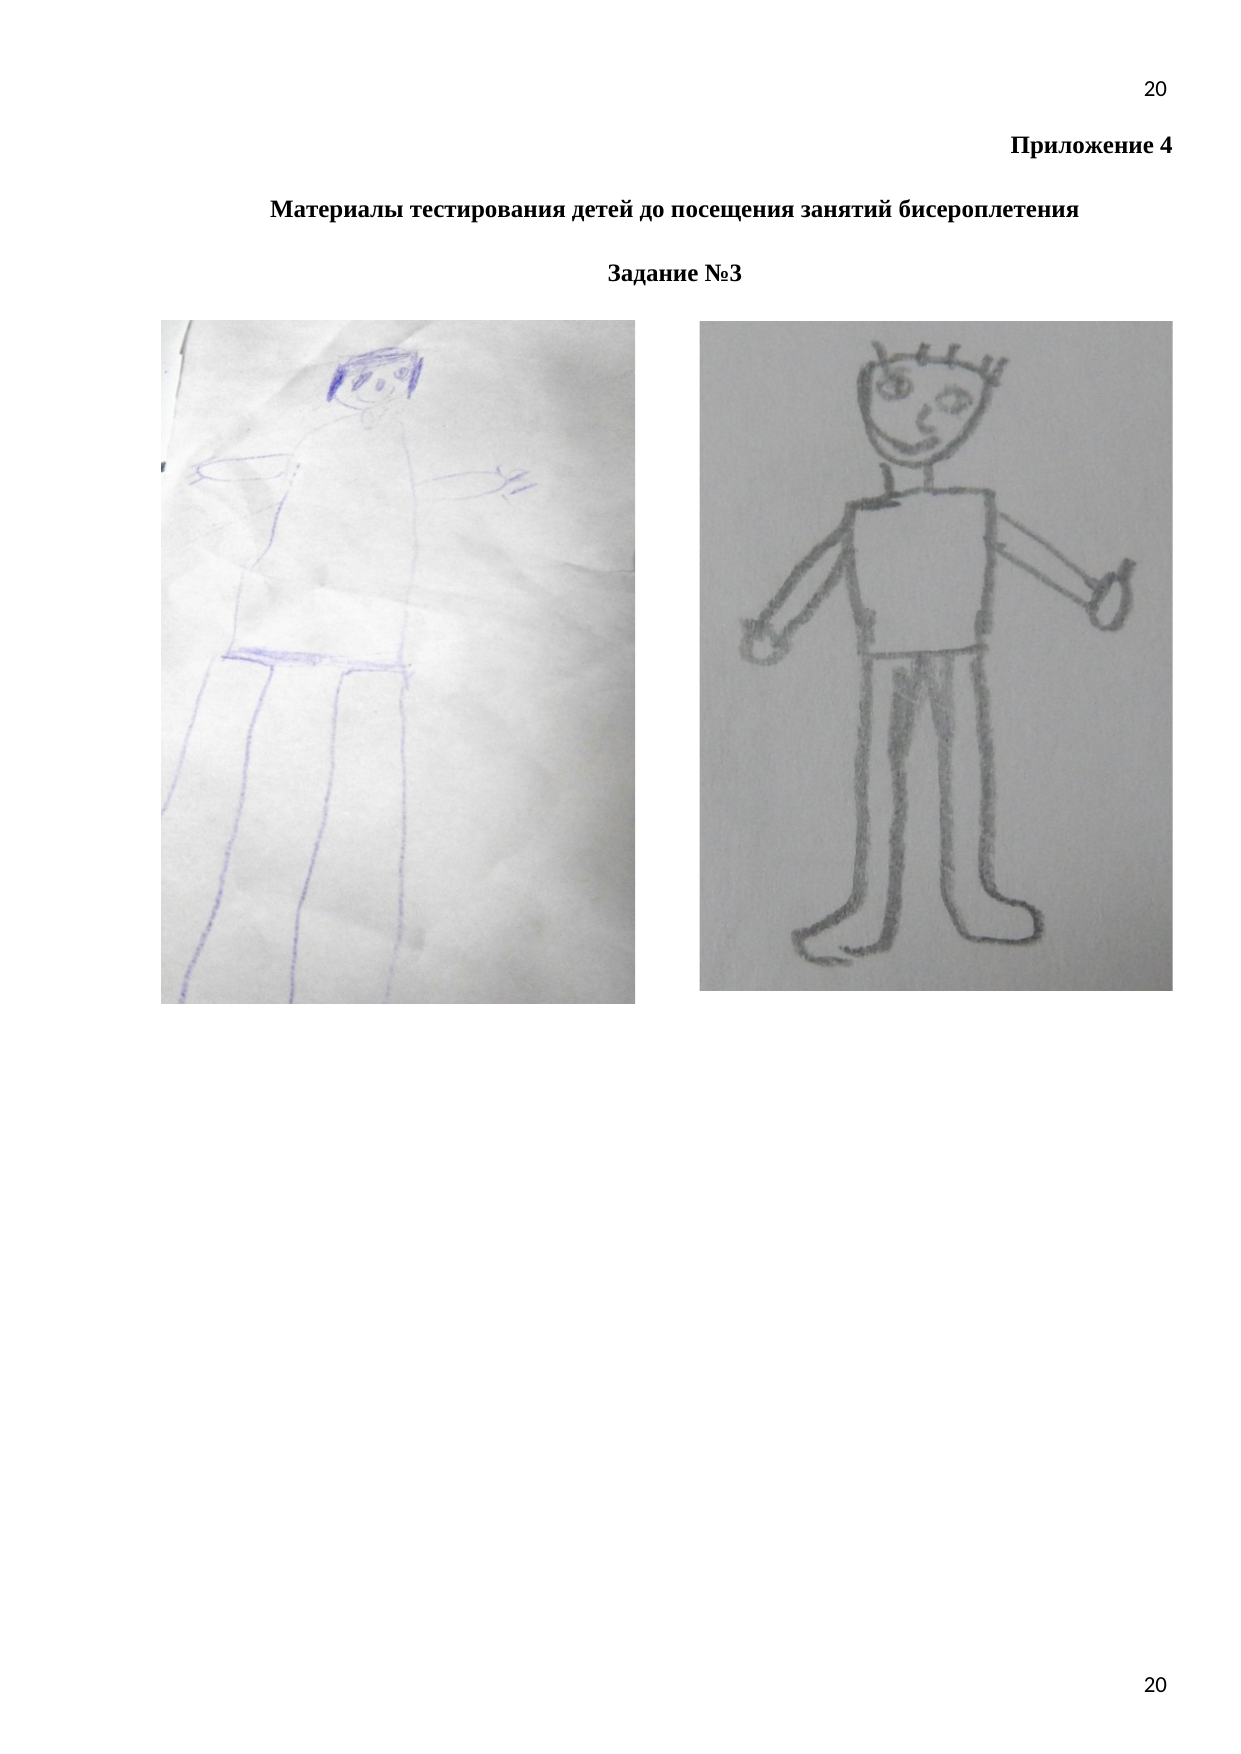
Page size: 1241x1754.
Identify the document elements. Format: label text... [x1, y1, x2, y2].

picture [161, 320, 636, 1004]
text Задание №3 [118, 258, 1172, 287]
text Приложение 4 [118, 130, 1172, 159]
text Материалы тестирования детей до посещения занятий бисероплетения [118, 194, 1172, 223]
picture [699, 321, 1173, 991]
